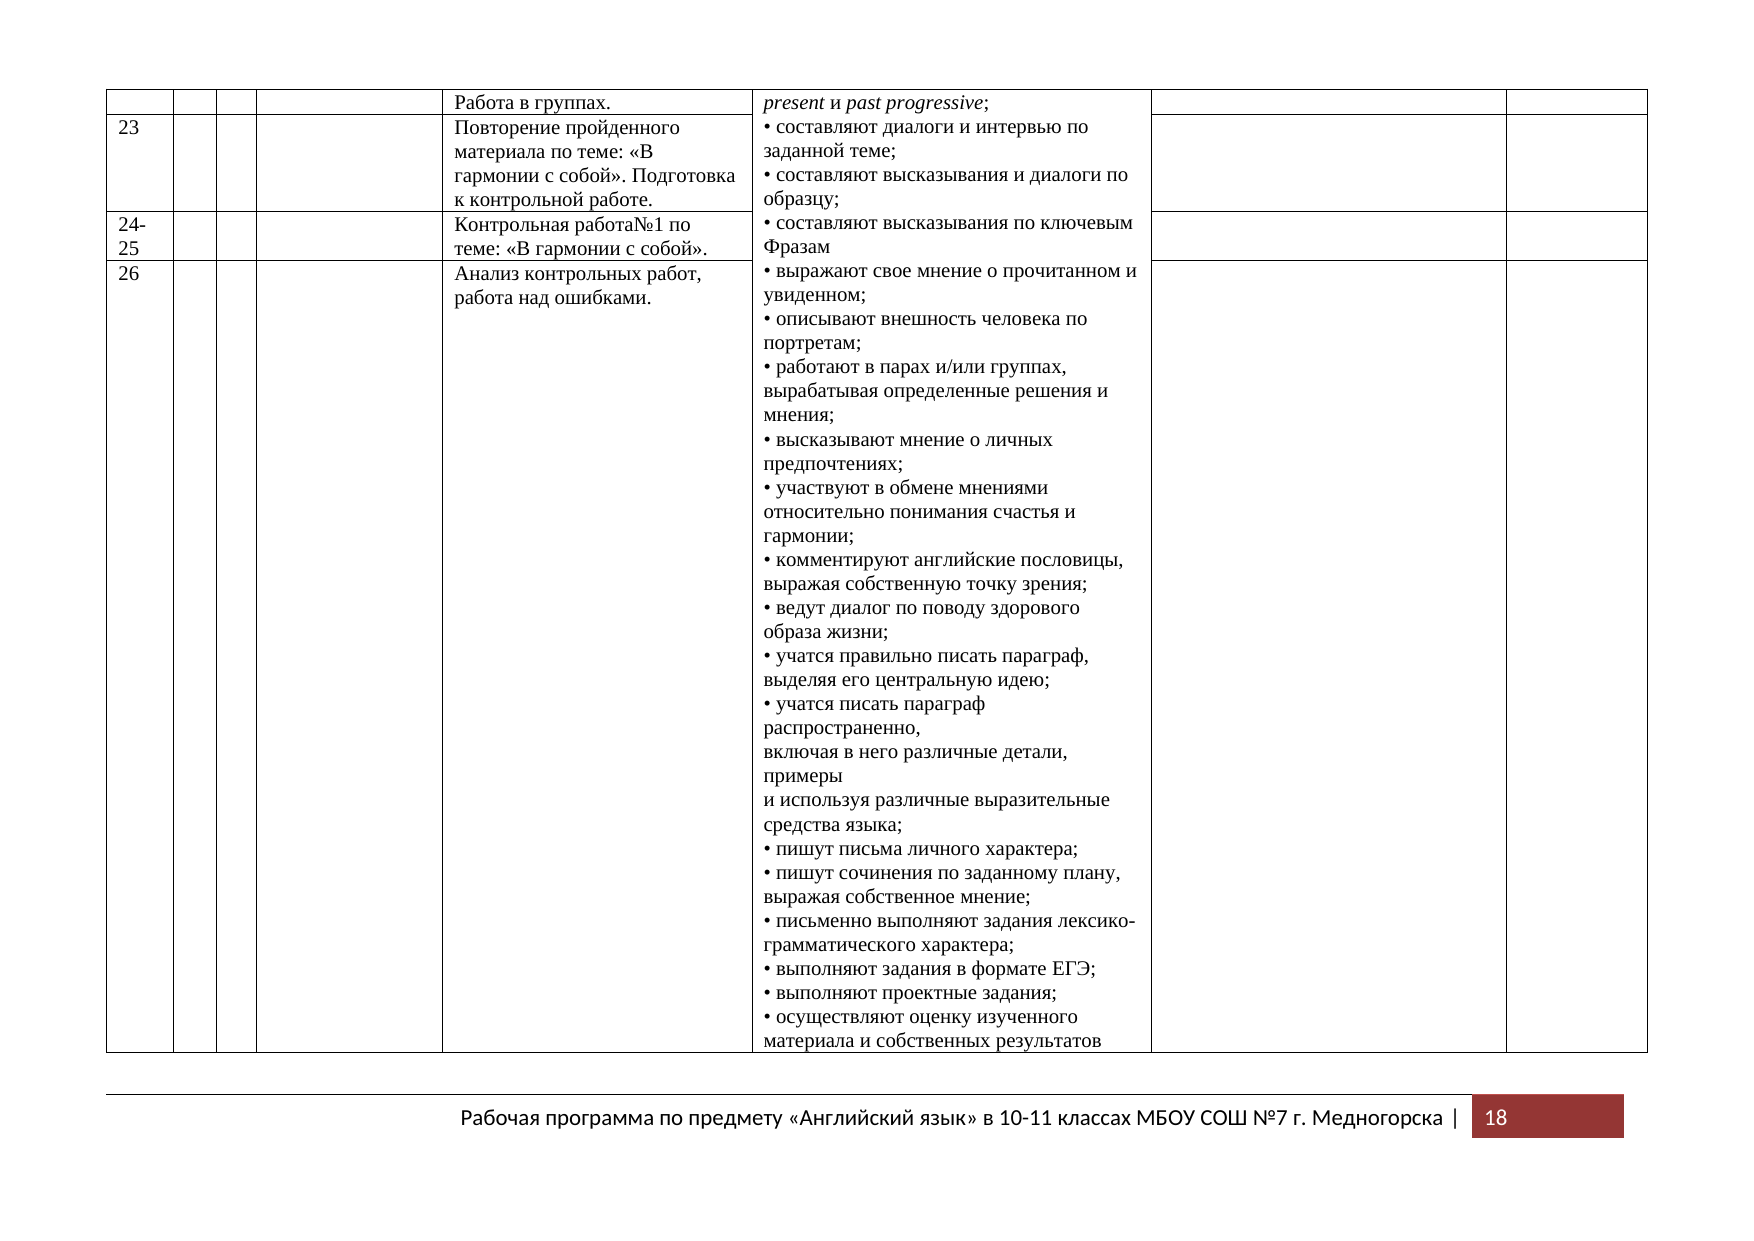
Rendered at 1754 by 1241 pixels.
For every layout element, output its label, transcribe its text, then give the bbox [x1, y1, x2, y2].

table_cell Контрольная работа№1 по теме: «В гармонии с собой». [443, 212, 752, 260]
table_cell [174, 90, 216, 114]
table_cell 22 [107, 90, 173, 114]
table_cell [217, 212, 256, 260]
table_cell [257, 115, 442, 211]
table_cell [257, 90, 442, 114]
table_cell 23 [107, 115, 173, 211]
table_cell [257, 261, 442, 1052]
table_cell [217, 261, 256, 1052]
table_cell [1507, 261, 1647, 1052]
table_cell [1507, 115, 1647, 211]
table_cell [217, 115, 256, 211]
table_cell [443, 90, 752, 114]
table_cell 26 [107, 261, 173, 1052]
table_cell [1507, 90, 1647, 114]
table_cell [257, 212, 442, 260]
table_cell [1152, 261, 1506, 1052]
table_cell [174, 115, 216, 211]
table_cell Анализ контрольных работ, работа над ошибками. [443, 261, 752, 1052]
table_cell [174, 261, 216, 1052]
table_cell [1152, 212, 1506, 260]
table_cell [174, 212, 216, 260]
table_cell 24-25 [107, 212, 173, 260]
table_cell [1507, 212, 1647, 260]
table_cell [1152, 90, 1506, 114]
table_cell [217, 90, 256, 114]
table_cell Повторение пройденного материала по теме: «В гармонии с собой». Подготовка к контрольной работе. [443, 115, 752, 211]
table_cell [1152, 115, 1506, 211]
